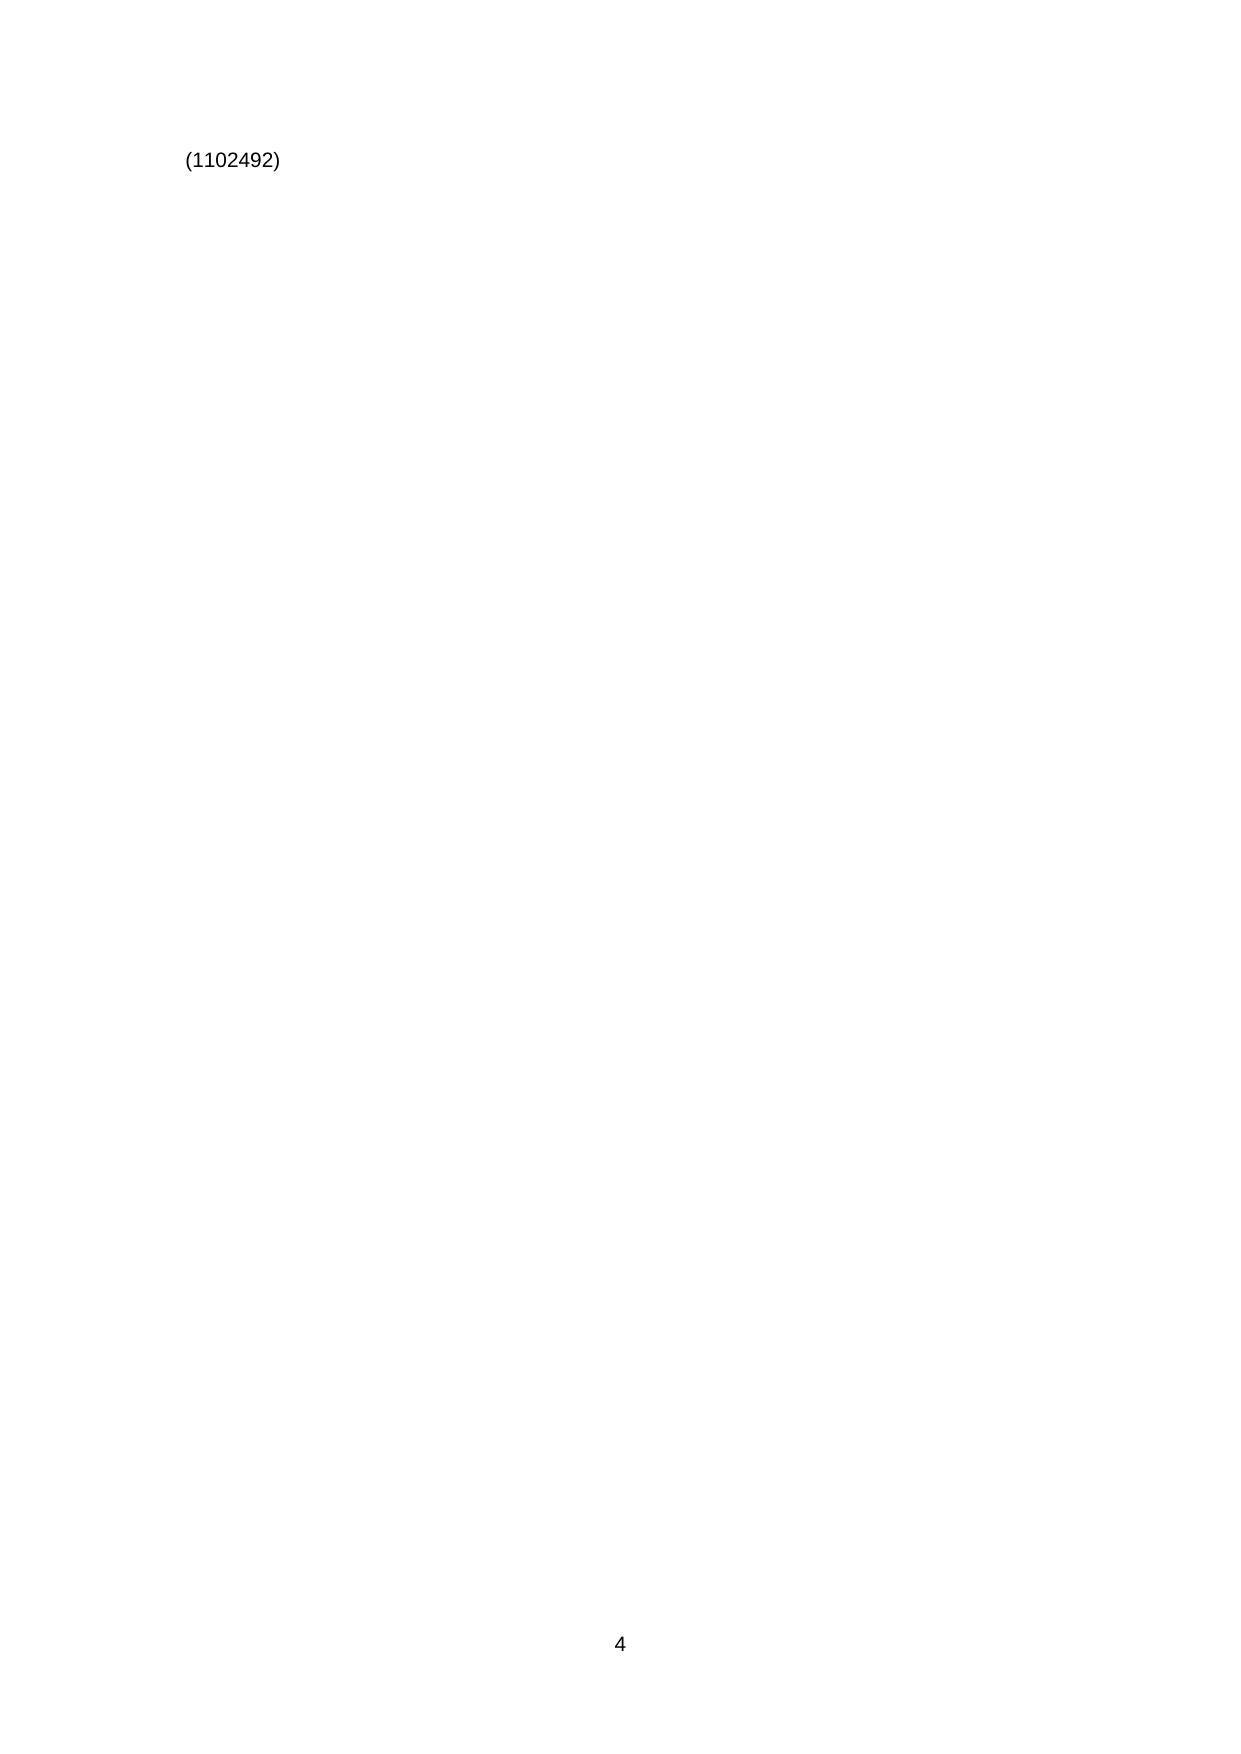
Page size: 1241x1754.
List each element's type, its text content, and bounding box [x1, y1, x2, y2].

text (1102492) [185, 148, 1093, 172]
